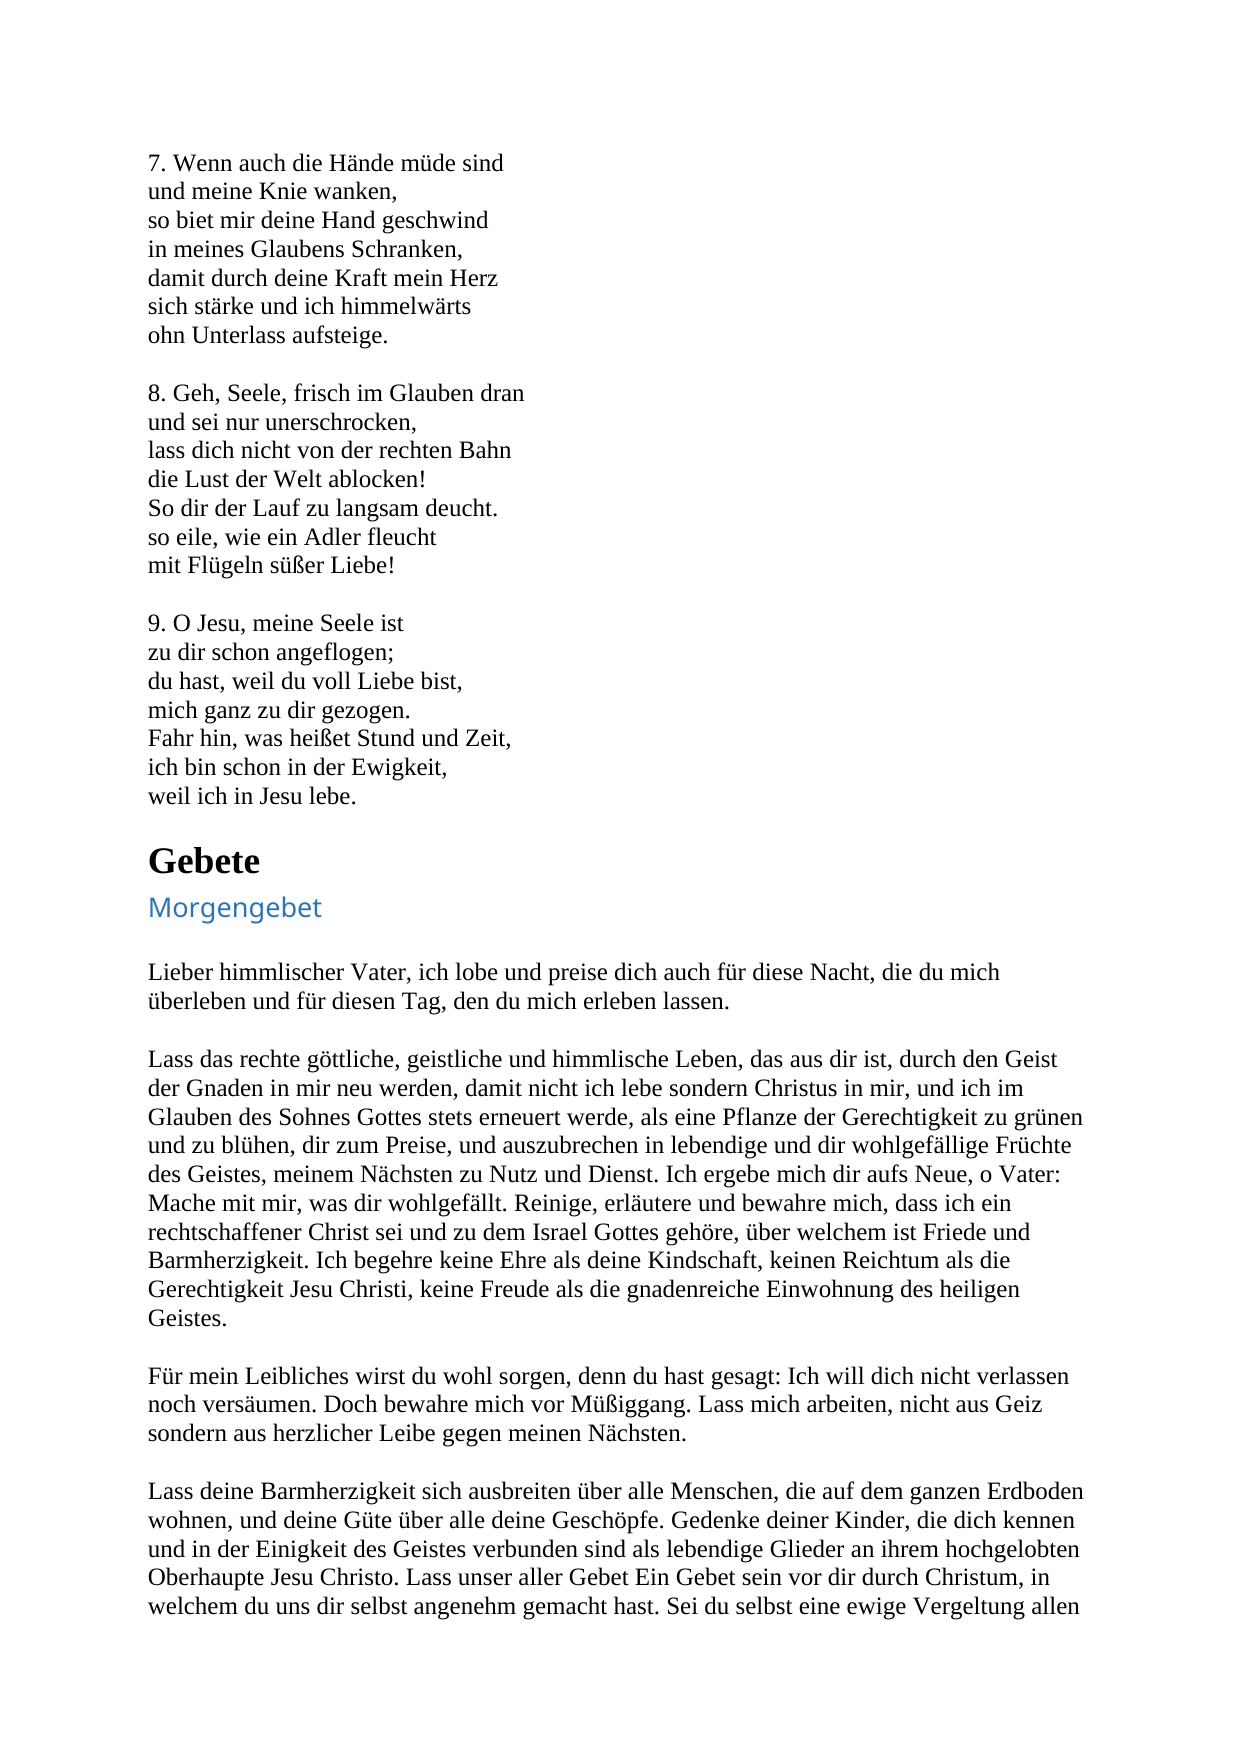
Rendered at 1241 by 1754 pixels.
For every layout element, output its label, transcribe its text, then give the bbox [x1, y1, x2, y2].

text 7. Wenn auch die Hände müde sind und meine Knie wanken, so biet mir deine Hand geschwind in meines Glaubens Schranken, damit durch deine Kraft mein Herz sich stärke und ich himmelwärts ohn Unterlass aufsteige. [148, 321, 1093, 522]
text Lieber himmlischer Vater, ich lobe und preise dich auch für diese Nacht, die du mich überleben und für diesen Tag, den du mich erleben lassen. [148, 1130, 1093, 1188]
subtitle Morgengebet [148, 1061, 1093, 1098]
text 8. Geh, Seele, frisch im Glauben dran und sei nur unerschrocken, lass dich nicht von der rechten Bahn die Lust der Welt ablocken! So dir der Lauf zu langsam deucht. so eile, wie ein Adler fleucht mit Flügeln süßer Liebe! [148, 551, 1093, 752]
text 9. O Jesu, meine Seele ist zu dir schon angeflogen; du hast, weil du voll Liebe bist, mich ganz zu dir gezogen. Fahr hin, was heißet Stund und Zeit, ich bin schon in der Ewigkeit, weil ich in Jesu lebe. [148, 781, 1093, 983]
text Für mein Leibliches wirst du wohl sorgen, denn du hast gesagt: Ich will dich nicht verlassen noch versäumen. Doch bewahre mich vor Müßiggang. Lass mich arbeiten, nicht aus Geiz sondern aus herzlicher Leibe gegen meinen Nächsten. [148, 1534, 1093, 1620]
subtitle Gebete [148, 1012, 1093, 1055]
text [148, 148, 1093, 291]
text Lass das rechte göttliche, geistliche und himmlische Leben, das aus dir ist, durch den Geist der Gnaden in mir neu werden, damit nicht ich lebe sondern Christus in mir, und ich im Glauben des Sohnes Gottes stets erneuert werde, als eine Pflanze der Gerechtigkeit zu grünen und zu blühen, dir zum Preise, und auszubrechen in lebendige und dir wohlgefällige Früchte des Geistes, meinem Nächsten zu Nutz und Dienst. Ich ergebe mich dir aufs Neue, o Vater: Mache mit mir, was dir wohlgefällt. Reinige, erläutere und bewahre mich, dass ich ein rechtschaffener Christ sei und zu dem Israel Gottes gehöre, über welchem ist Friede und Barmherzigkeit. Ich begehre keine Ehre als deine Kindschaft, keinen Reichtum als die Gerechtigkeit Jesu Christi, keine Freude als die gnadenreiche Einwohnung des heiligen Geistes. [148, 1217, 1093, 1504]
